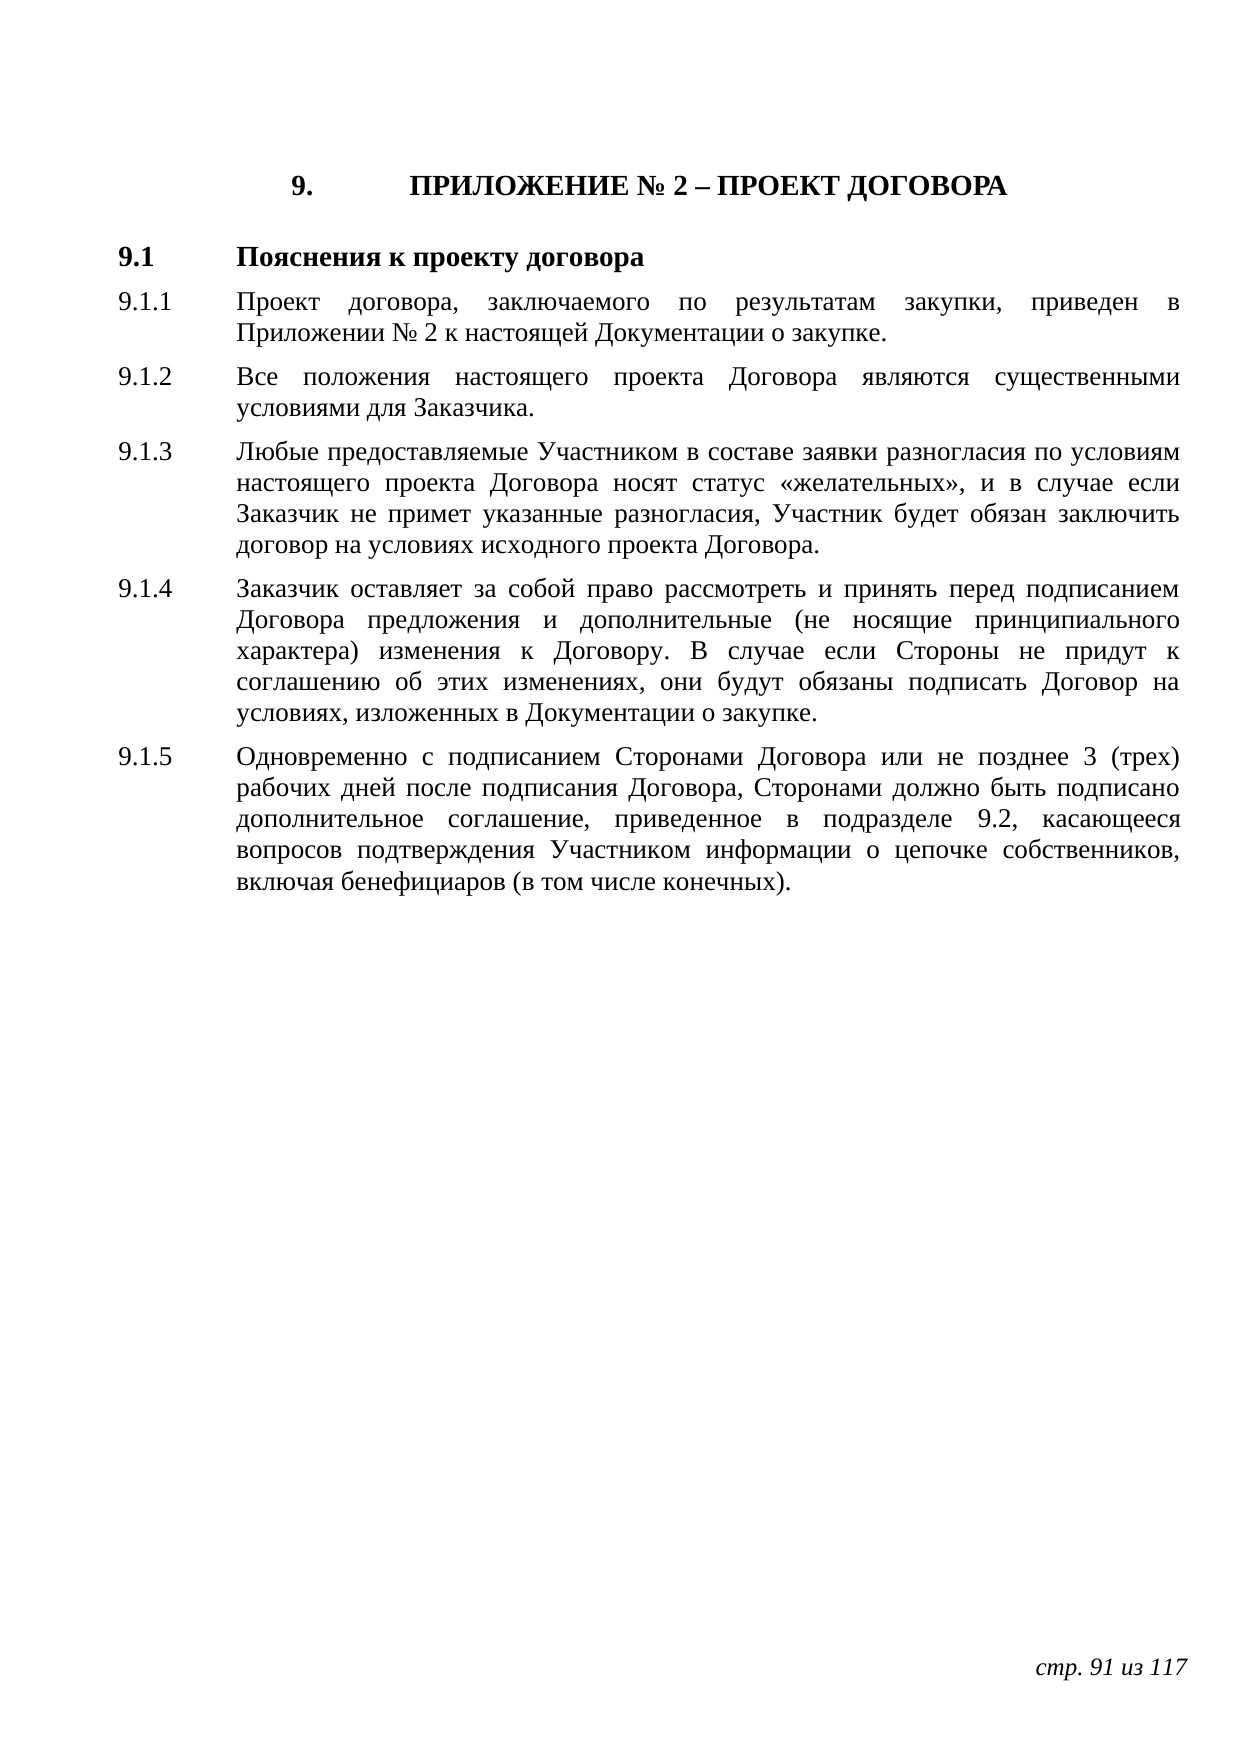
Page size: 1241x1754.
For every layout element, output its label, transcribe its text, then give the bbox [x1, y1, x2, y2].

text Заказчик оставляет за собой право рассмотреть и принять перед подписанием Договора предложения и дополнительные (не носящие принципиального характера) изменения к Договору. В случае если Стороны не придут к соглашению об этих изменениях, они будут обязаны подписать Договор на условиях, изложенных в Документации о закупке. [118, 572, 1181, 728]
subtitle Пояснения к проекту договора [118, 239, 1181, 273]
text Проект договора, заключаемого по результатам закупки, приведен в Приложении № 2 к настоящей Документации о закупке. [118, 285, 1181, 347]
subtitle ПРИЛОЖЕНИЕ № 2 – ПРОЕКТ ДОГОВОРА [118, 168, 1181, 202]
text Все положения настоящего проекта Договора являются существенными условиями для Заказчика. [118, 360, 1181, 422]
text Одновременно с подписанием Сторонами Договора или не позднее 3 (трех) рабочих дней после подписания Договора, Сторонами должно быть подписано дополнительное соглашение, приведенное в подразделе 9.2, касающееся вопросов подтверждения Участником информации о цепочке собственников, включая бенефициаров (в том числе конечных). [118, 740, 1181, 896]
text Любые предоставляемые Участником в составе заявки разногласия по условиям настоящего проекта Договора носят статус «желательных», и в случае если Заказчик не примет указанные разногласия, Участник будет обязан заключить договор на условиях исходного проекта Договора. [118, 435, 1181, 559]
